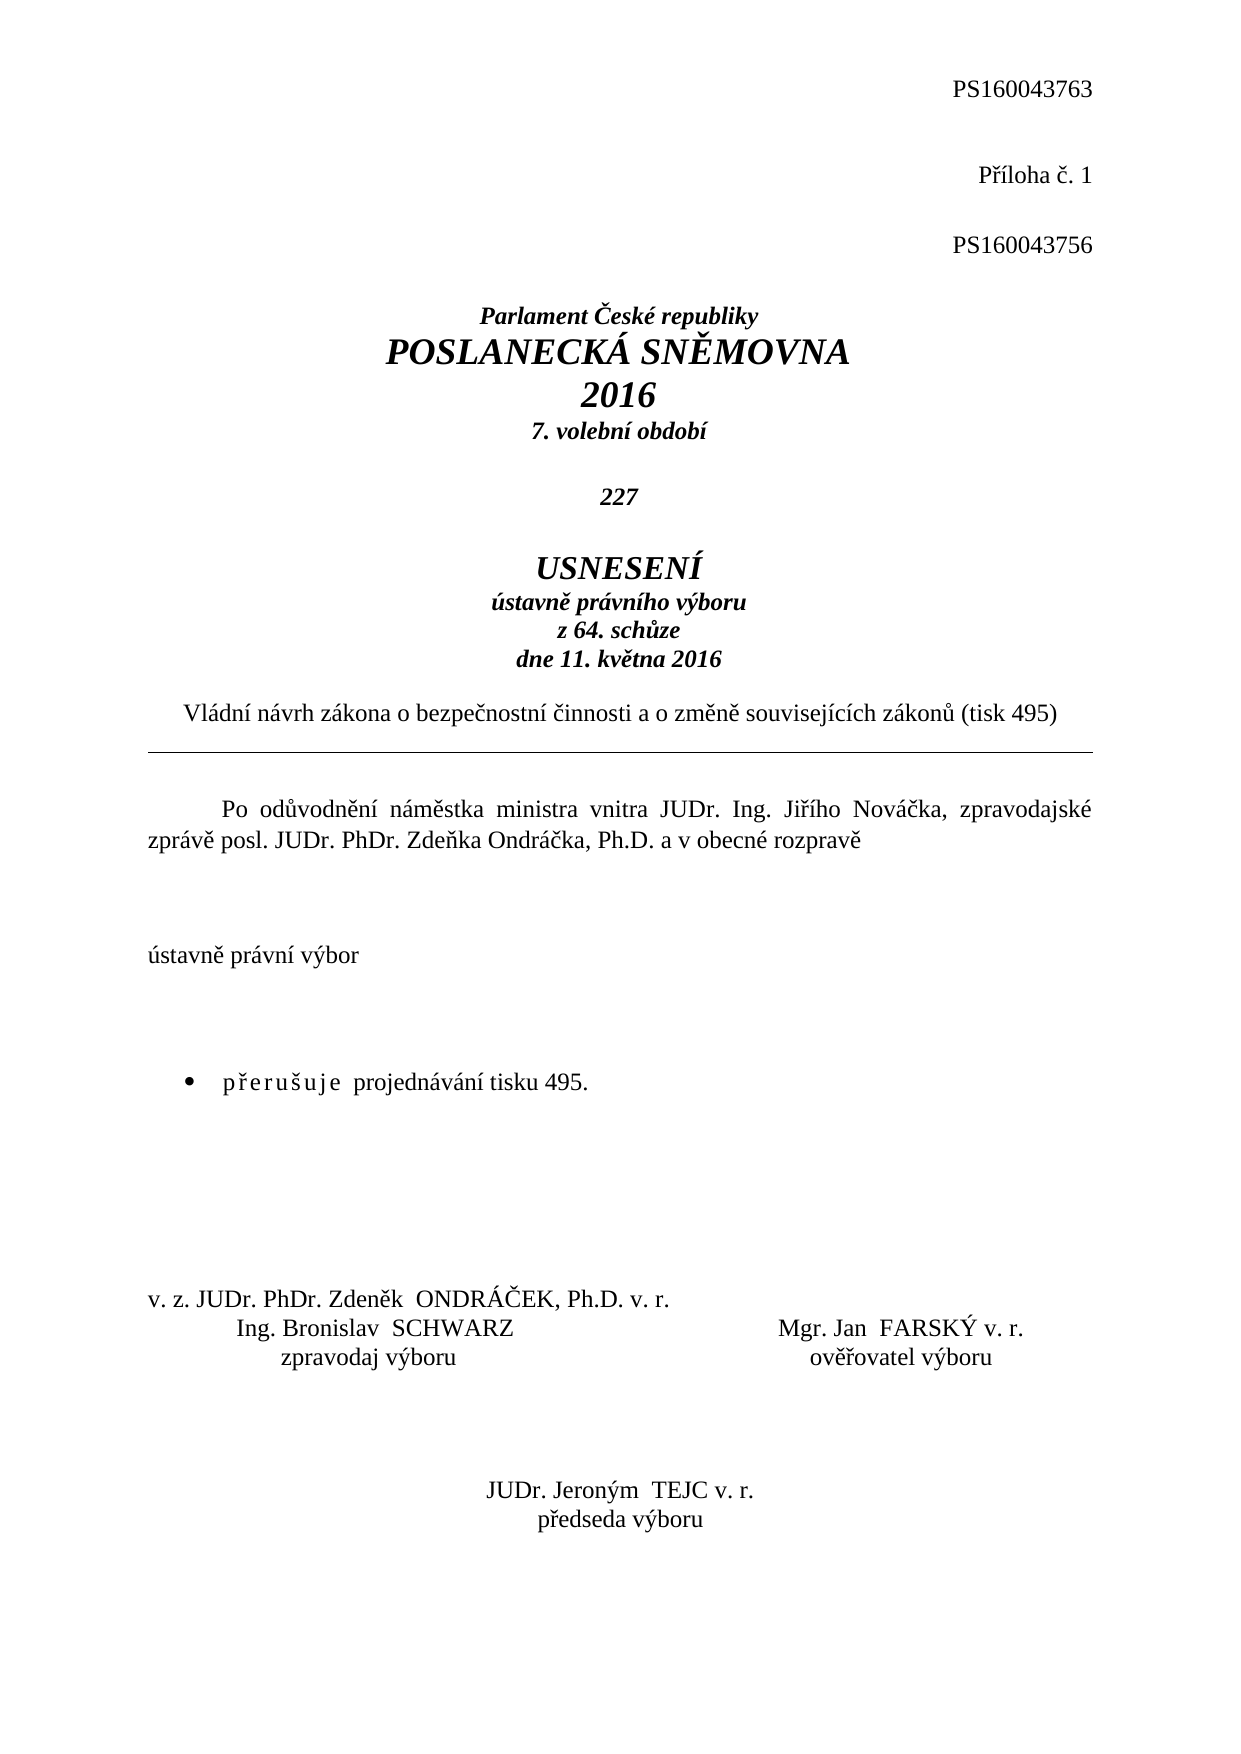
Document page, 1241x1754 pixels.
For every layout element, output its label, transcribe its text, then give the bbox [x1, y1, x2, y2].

text Ing. Bronislav SCHWARZ Mgr. Jan FARSKÝ v. r. [148, 1313, 1093, 1342]
text Po odůvodnění náměstka ministra vnitra JUDr. Ing. Jiřího Nováčka, zpravodajské zprávě posl. JUDr. PhDr. Zdeňka Ondráčka, Ph.D. a v obecné rozpravě [148, 794, 1093, 854]
text 7. volební období [148, 416, 1093, 445]
text v. z. JUDr. PhDr. Zdeněk ONDRÁČEK, Ph.D. v. r. [148, 1284, 1093, 1313]
text 2016 [148, 373, 1093, 416]
text ústavně právní výbor [148, 940, 1093, 969]
text zpravodaj výboru ověřovatel výboru [148, 1342, 1093, 1371]
text JUDr. Jeroným TEJC v. r. [148, 1475, 1093, 1504]
text dne 11. května 2016 [148, 644, 1093, 673]
text POSLANECKÁ SNĚMOVNA [148, 330, 1093, 373]
list přerušuje projednávání tisku 495. [185, 1067, 1093, 1096]
text USNESENÍ [148, 548, 1093, 587]
text předseda výboru [148, 1504, 1093, 1532]
text Vládní návrh zákona o bezpečnostní činnosti a o změně souvisejících zákonů (tisk 495) [148, 698, 1093, 752]
text Příloha č. 1 [148, 160, 1093, 189]
text z 64. schůze [148, 616, 1093, 644]
text PS160043756 [148, 231, 1093, 259]
text Parlament České republiky [148, 301, 1093, 330]
text 227 [148, 482, 1093, 511]
text ústavně právního výboru [148, 587, 1093, 616]
